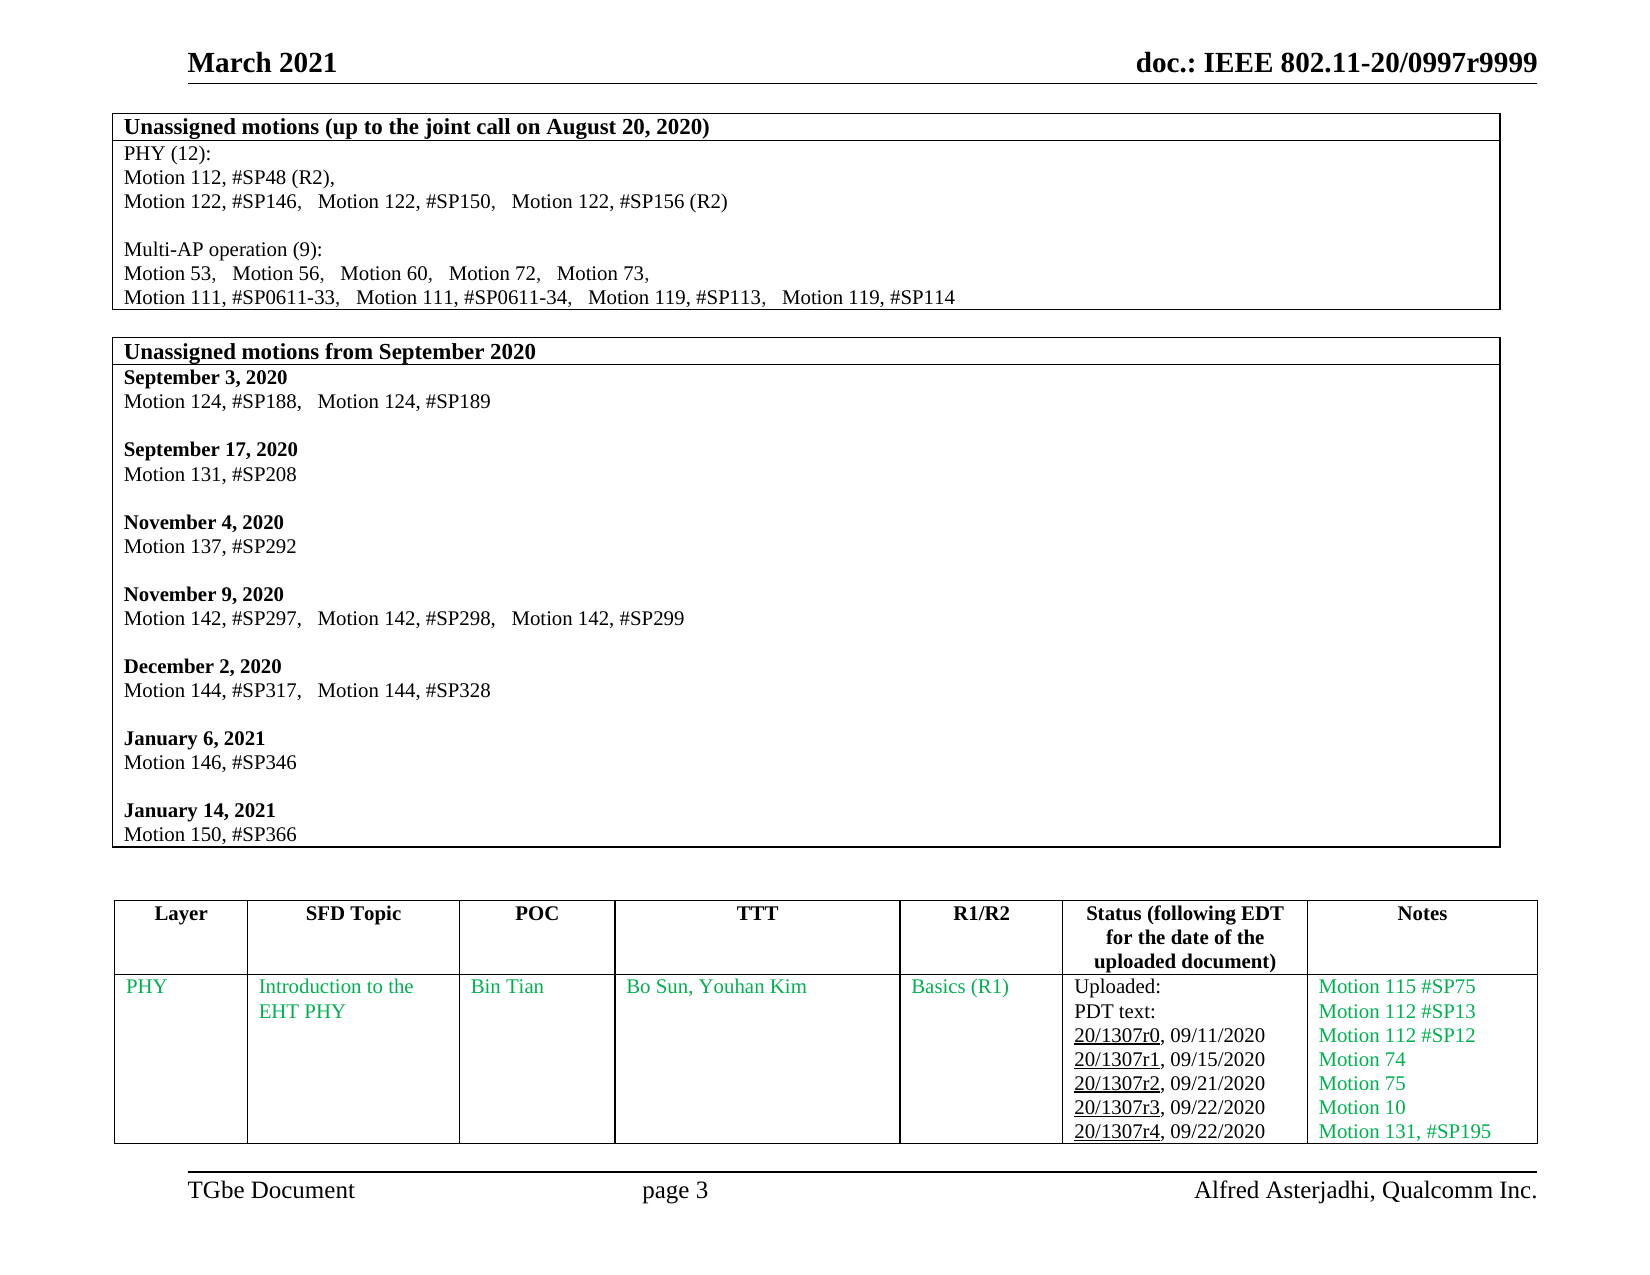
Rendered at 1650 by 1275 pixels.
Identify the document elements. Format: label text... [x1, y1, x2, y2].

table_cell Basics (R1) [901, 975, 1062, 1143]
table_cell Bin Tian [460, 975, 614, 1143]
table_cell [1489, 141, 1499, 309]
table_cell Introduction to the EHT PHY [248, 975, 459, 1143]
table_header Unassigned motions (up to the joint call on August 20, 2020) [113, 114, 1499, 140]
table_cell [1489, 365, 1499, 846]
table_header SFD Topic [248, 901, 459, 973]
table_cell PHY [115, 975, 247, 1143]
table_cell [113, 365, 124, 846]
table_cell Bo Sun, Youhan Kim [616, 975, 899, 1143]
table_header R1/R2 [901, 901, 1062, 973]
table_header Status (following EDT for the date of the uploaded document) [1063, 901, 1307, 973]
table_header Unassigned motions from September 2020 [113, 338, 1499, 364]
table_header POC [460, 901, 614, 973]
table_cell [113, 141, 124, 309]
table_header Layer [115, 901, 247, 973]
table_header TTT [616, 901, 899, 973]
table_header Notes [1308, 901, 1537, 973]
